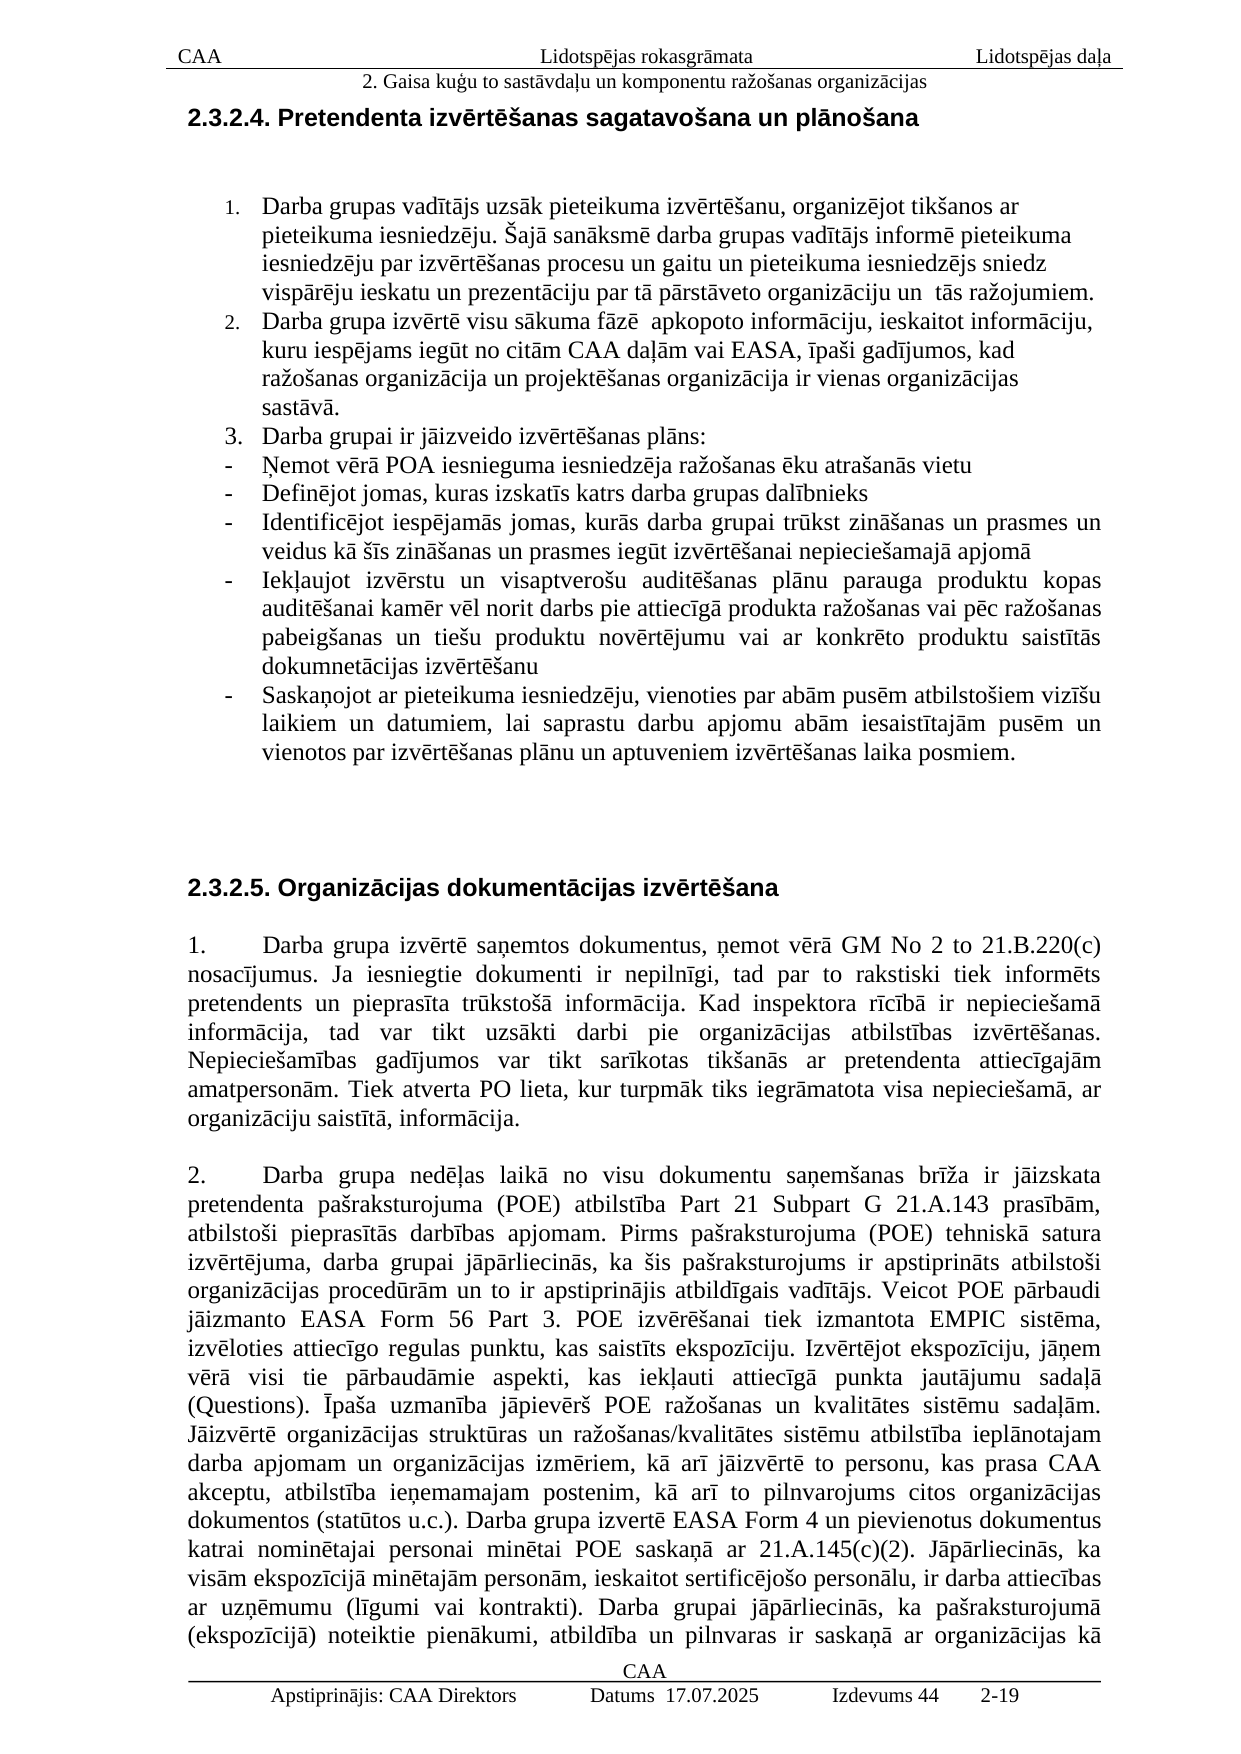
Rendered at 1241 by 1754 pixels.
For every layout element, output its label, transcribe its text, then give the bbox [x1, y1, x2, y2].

list Darba grupai ir jāizveido izvērtēšanas plāns: [224, 421, 1102, 450]
list Definējot jomas, kuras izskatīs katrs darba grupas dalībnieks [224, 478, 1102, 507]
text 2.3.2.5. Organizācijas dokumentācijas izvērtēšana [187, 873, 1102, 902]
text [187, 1161, 1102, 1649]
text 1. Darba grupa izvērtē saņemtos dokumentus, ņemot vērā GM No 2 to 21.B.220(c) nosacījumus. Ja iesniegtie dokumenti ir nepilnīgi, tad par to rakstiski tiek informēts pretendents un pieprasīta trūkstošā informācija. Kad inspektora rīcībā ir nepieciešamā informācija, tad var tikt uzsākti darbi pie organizācijas atbilstības izvērtēšanas. Nepieciešamības gadījumos var tikt sarīkotas tikšanās ar pretendenta attiecīgajām amatpersonām. Tiek atverta PO lieta, kur turpmāk tiks iegrāmatota visa nepieciešamā, ar organizāciju saistītā, informācija. [187, 931, 1102, 1132]
list Darba grupas vadītājs uzsāk pieteikuma izvērtēšanu, organizējot tikšanos ar pieteikuma iesniedzēju. Šajā sanāksmē darba grupas vadītājs informē pieteikuma iesniedzēju par izvērtēšanas procesu un gaitu un pieteikuma iesniedzējs sniedz vispārēju ieskatu un prezentāciju par tā pārstāveto organizāciju un tās ražojumiem. [224, 191, 1102, 306]
text 2.3.2.4. Pretendenta izvērtēšanas sagatavošana un plānošana [187, 103, 1102, 132]
list Iekļaujot izvērstu un visaptverošu auditēšanas plānu parauga produktu kopas auditēšanai kamēr vēl norit darbs pie attiecīgā produkta ražošanas vai pēc ražošanas pabeigšanas un tiešu produktu novērtējumu vai ar konkrēto produktu saistītās dokumnetācijas izvērtēšanu [224, 565, 1102, 680]
list Darba grupa izvērtē visu sākuma fāzē apkopoto informāciju, ieskaitot informāciju, kuru iespējams iegūt no citām CAA daļām vai EASA, īpaši gadījumos, kad ražošanas organizācija un projektēšanas organizācija ir vienas organizācijas sastāvā. [224, 306, 1102, 421]
list Ņemot vērā POA iesnieguma iesniedzēja ražošanas ēku atrašanās vietu [224, 450, 1102, 478]
list Identificējot iespējamās jomas, kurās darba grupai trūkst zināšanas un prasmes un veidus kā šīs zināšanas un prasmes iegūt izvērtēšanai nepieciešamajā apjomā [224, 507, 1102, 565]
list Saskaņojot ar pieteikuma iesniedzēju, vienoties par abām pusēm atbilstošiem vizīšu laikiem un datumiem, lai saprastu darbu apjomu abām iesaistītajām pusēm un vienotos par izvērtēšanas plānu un aptuveniem izvērtēšanas laika posmiem. [224, 680, 1102, 766]
